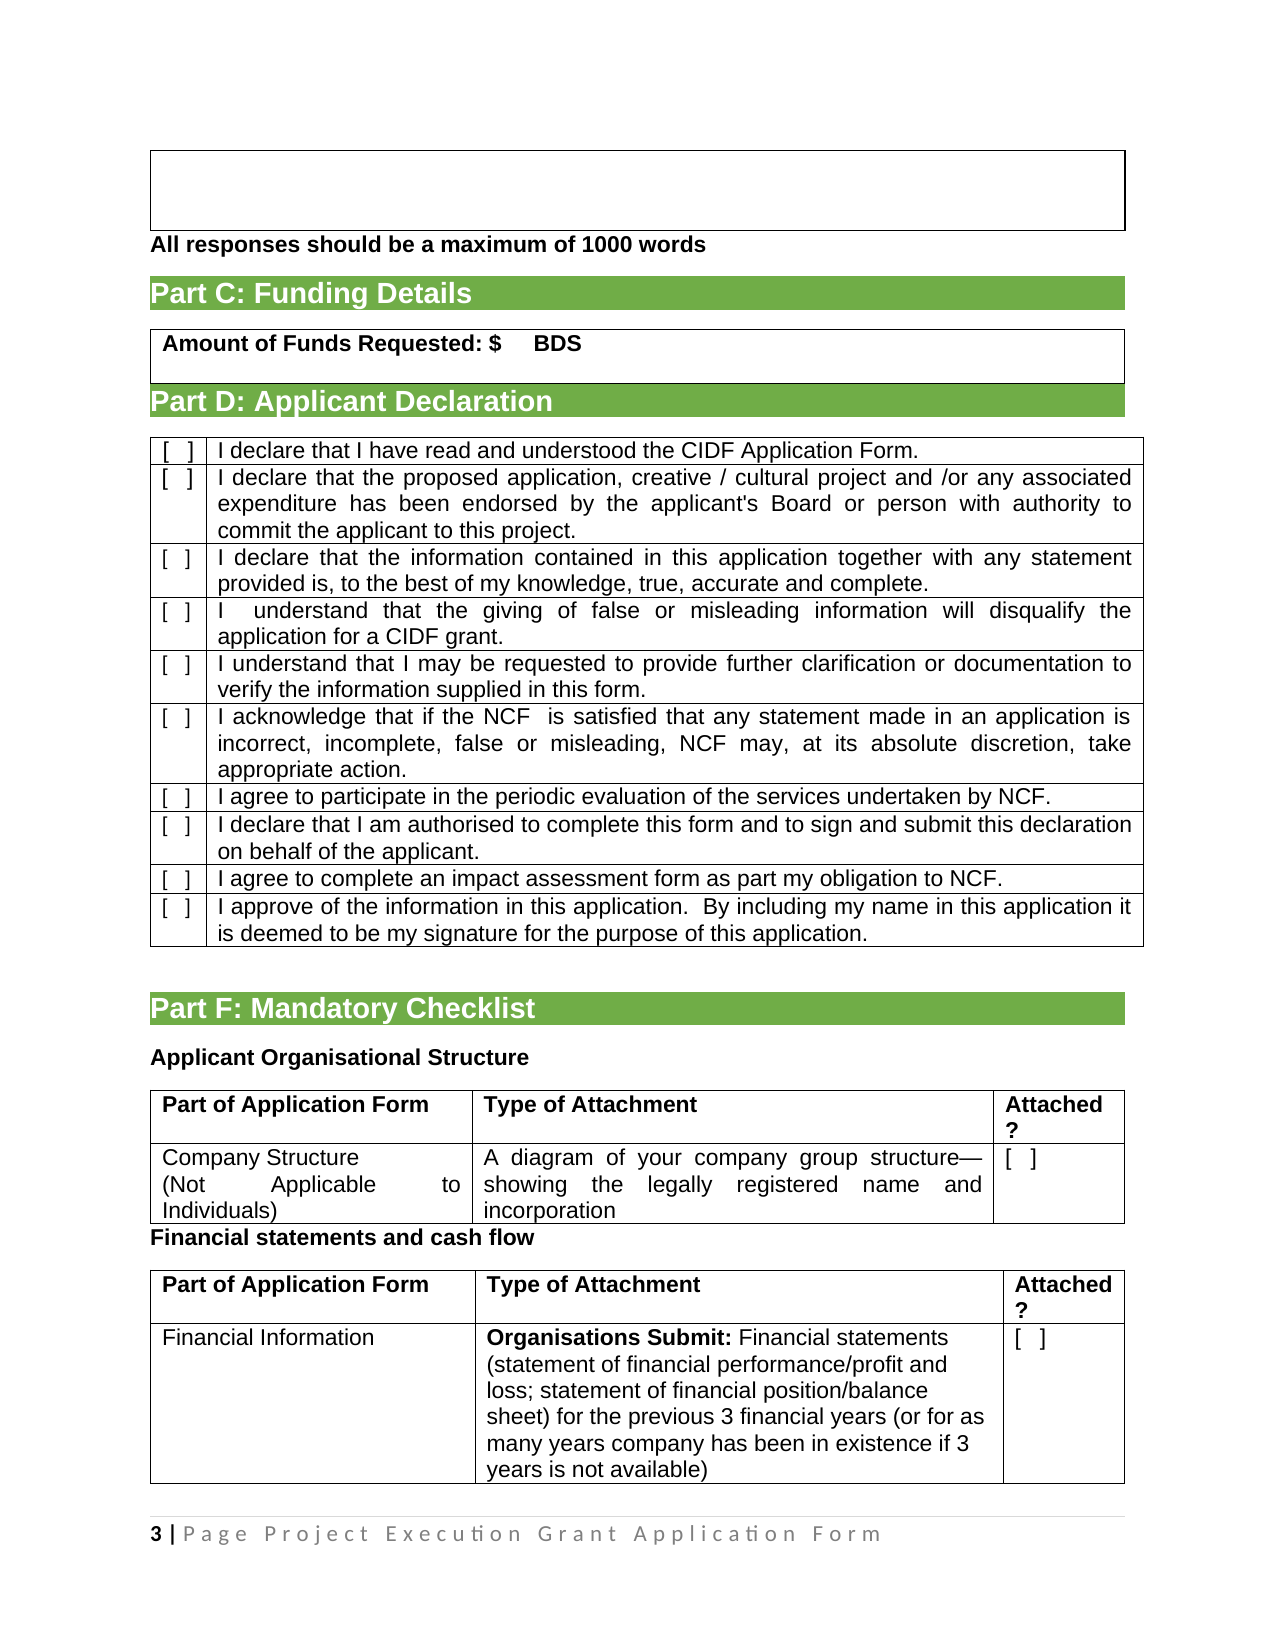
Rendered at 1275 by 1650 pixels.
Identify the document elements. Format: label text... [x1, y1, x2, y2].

table_cell I approve of the information in this application. By including my name in this application it is deemed to be my signature for the purpose of this application. [207, 894, 1143, 946]
text Part C: Funding Details [150, 276, 1125, 310]
table_header Amount of Funds Requested: $ BDS [151, 330, 1124, 383]
text Applicant Organisational Structure [150, 1044, 1125, 1071]
table_cell Company Structure (Not Applicable to Individuals) [151, 1144, 472, 1223]
text All responses should be a maximum of 1000 words [150, 231, 1125, 257]
table_cell I understand that I may be requested to provide further clarification or documentation to verify the information supplied in this form. [207, 651, 1143, 703]
text Part D: Applicant Declaration [150, 384, 1125, 417]
table_cell I agree to complete an impact assessment form as part my obligation to NCF. [207, 865, 1143, 893]
table_cell I agree to participate in the periodic evaluation of the services undertaken by NCF. [207, 784, 1143, 811]
table_cell [ ] [151, 865, 206, 893]
table_cell I understand that the giving of false or misleading information will disqualify the application for a CIDF grant. [207, 598, 1143, 649]
table_cell I declare that the information contained in this application together with any statement provided is, to the best of my knowledge, true, accurate and complete. [207, 544, 1143, 596]
text Financial statements and cash flow [150, 1224, 1125, 1251]
table_cell [151, 151, 1124, 230]
table_cell [ ] [994, 1144, 1124, 1223]
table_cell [151, 1324, 475, 1482]
table_header Attached ? [994, 1091, 1124, 1143]
table_header I declare that I have read and understood the CIDF Application Form. [207, 438, 1143, 463]
table_header Attached ? [1004, 1271, 1124, 1323]
table_cell A diagram of your company group structure— showing the legally registered name and incorporation [473, 1144, 993, 1223]
table_cell [ ] [151, 465, 206, 543]
table_cell [ ] [151, 544, 206, 596]
table_header Part of Application Form [151, 1271, 475, 1323]
table_header Part of Application Form [151, 1091, 472, 1143]
table_cell [ ] [151, 812, 206, 864]
table_cell I declare that the proposed application, creative / cultural project and /or any associated expenditure has been endorsed by the applicant's Board or person with authority to commit the applicant to this project. [207, 465, 1143, 543]
text Part F: Mandatory Checklist [150, 992, 1125, 1025]
table_cell [ ] [151, 894, 206, 946]
table_cell [ ] [151, 704, 206, 782]
table_header Type of Attachment [476, 1271, 1003, 1323]
table_cell [ ] [1004, 1324, 1124, 1482]
table_cell [ ] [151, 784, 206, 811]
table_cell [476, 1324, 1003, 1482]
table_cell I declare that I am authorised to complete this form and to sign and submit this declaration on behalf of the applicant. [207, 812, 1143, 864]
table_header [ ] [151, 438, 206, 463]
table_cell I acknowledge that if the NCF is satisfied that any statement made in an application is incorrect, incomplete, false or misleading, NCF may, at its absolute discretion, take appropriate action. [207, 704, 1143, 782]
table_header Type of Attachment [473, 1091, 993, 1143]
table_cell [ ] [151, 651, 206, 703]
table_cell [ ] [151, 598, 206, 649]
